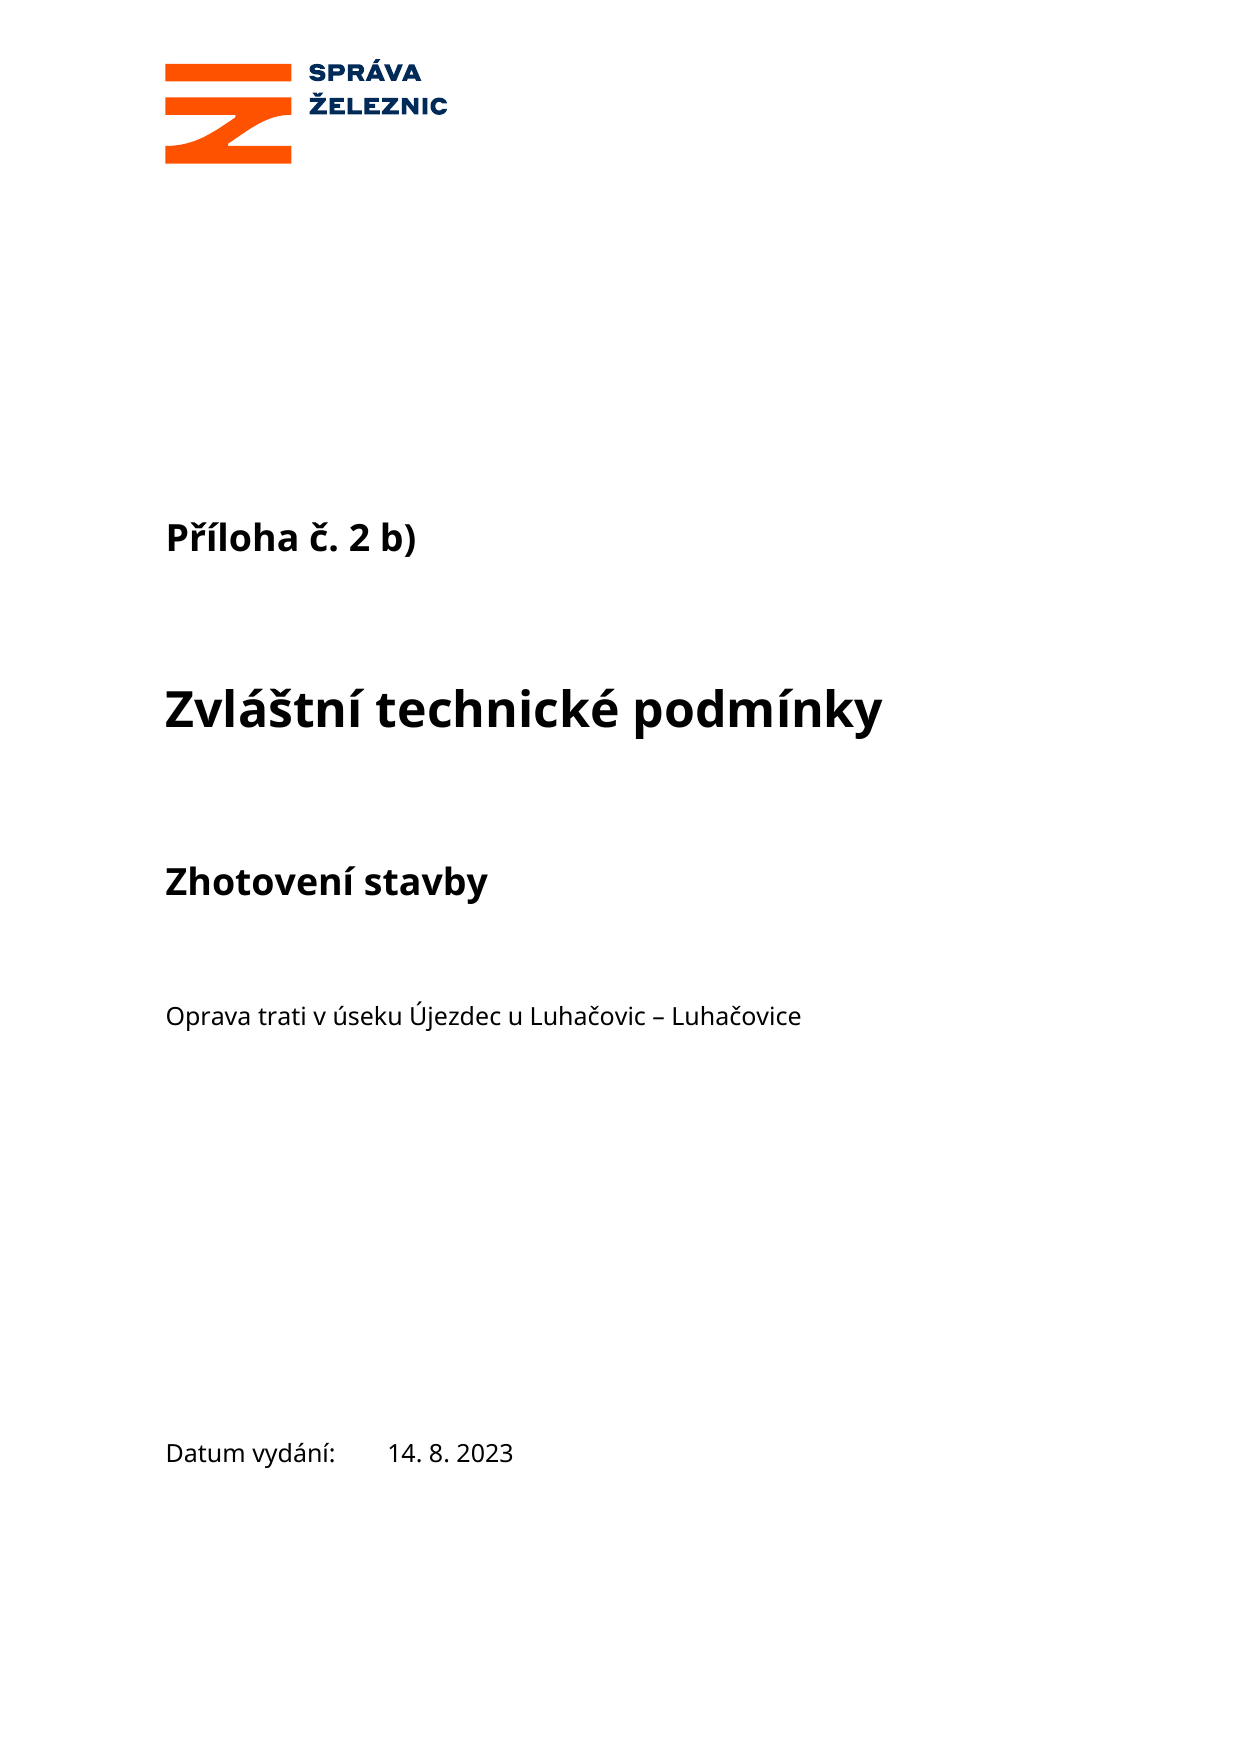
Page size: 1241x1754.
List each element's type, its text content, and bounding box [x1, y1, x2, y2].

text Zvláštní technické podmínky [165, 674, 1075, 742]
text Zhotovení stavby [165, 855, 1075, 906]
text Datum vydání: 14. 8. 2023 [165, 1435, 1075, 1469]
text Příloha č. 2 b) [165, 512, 1075, 563]
